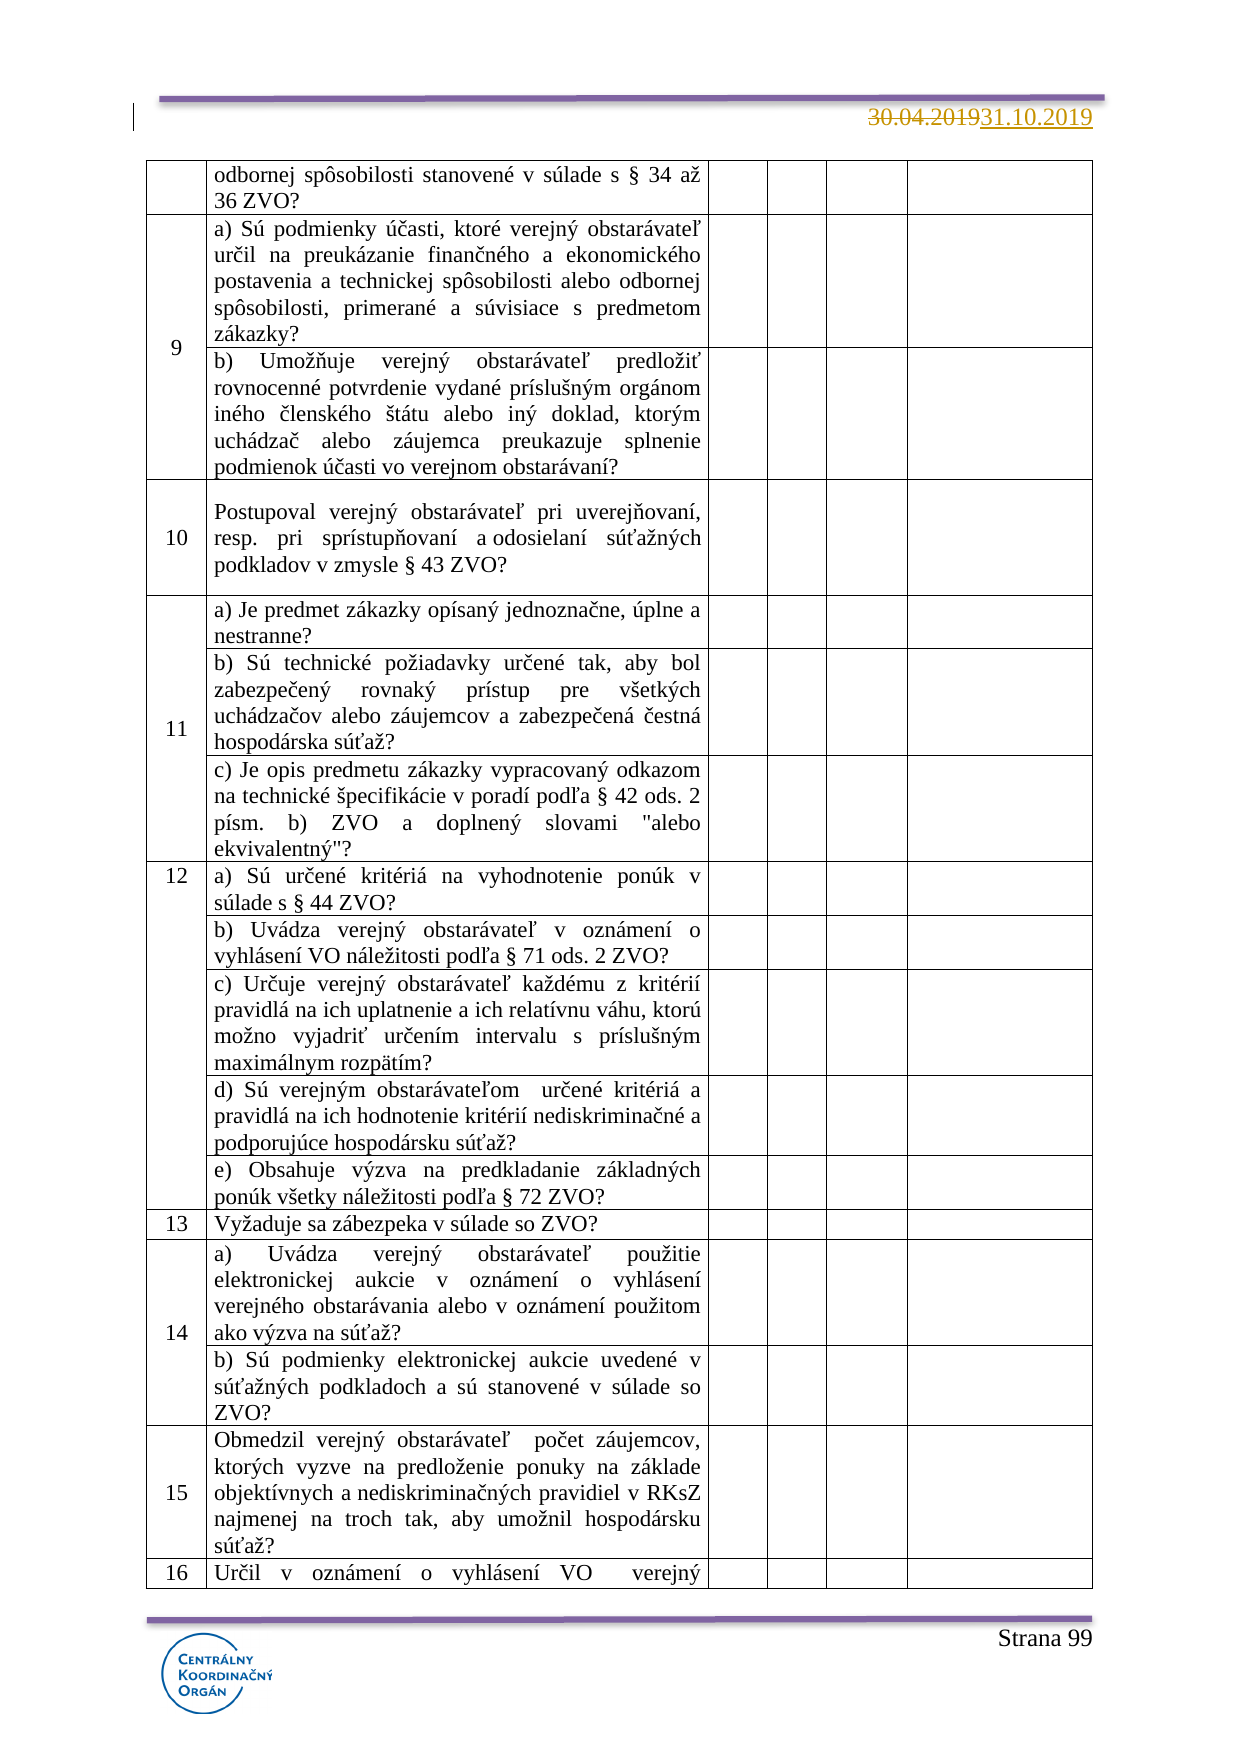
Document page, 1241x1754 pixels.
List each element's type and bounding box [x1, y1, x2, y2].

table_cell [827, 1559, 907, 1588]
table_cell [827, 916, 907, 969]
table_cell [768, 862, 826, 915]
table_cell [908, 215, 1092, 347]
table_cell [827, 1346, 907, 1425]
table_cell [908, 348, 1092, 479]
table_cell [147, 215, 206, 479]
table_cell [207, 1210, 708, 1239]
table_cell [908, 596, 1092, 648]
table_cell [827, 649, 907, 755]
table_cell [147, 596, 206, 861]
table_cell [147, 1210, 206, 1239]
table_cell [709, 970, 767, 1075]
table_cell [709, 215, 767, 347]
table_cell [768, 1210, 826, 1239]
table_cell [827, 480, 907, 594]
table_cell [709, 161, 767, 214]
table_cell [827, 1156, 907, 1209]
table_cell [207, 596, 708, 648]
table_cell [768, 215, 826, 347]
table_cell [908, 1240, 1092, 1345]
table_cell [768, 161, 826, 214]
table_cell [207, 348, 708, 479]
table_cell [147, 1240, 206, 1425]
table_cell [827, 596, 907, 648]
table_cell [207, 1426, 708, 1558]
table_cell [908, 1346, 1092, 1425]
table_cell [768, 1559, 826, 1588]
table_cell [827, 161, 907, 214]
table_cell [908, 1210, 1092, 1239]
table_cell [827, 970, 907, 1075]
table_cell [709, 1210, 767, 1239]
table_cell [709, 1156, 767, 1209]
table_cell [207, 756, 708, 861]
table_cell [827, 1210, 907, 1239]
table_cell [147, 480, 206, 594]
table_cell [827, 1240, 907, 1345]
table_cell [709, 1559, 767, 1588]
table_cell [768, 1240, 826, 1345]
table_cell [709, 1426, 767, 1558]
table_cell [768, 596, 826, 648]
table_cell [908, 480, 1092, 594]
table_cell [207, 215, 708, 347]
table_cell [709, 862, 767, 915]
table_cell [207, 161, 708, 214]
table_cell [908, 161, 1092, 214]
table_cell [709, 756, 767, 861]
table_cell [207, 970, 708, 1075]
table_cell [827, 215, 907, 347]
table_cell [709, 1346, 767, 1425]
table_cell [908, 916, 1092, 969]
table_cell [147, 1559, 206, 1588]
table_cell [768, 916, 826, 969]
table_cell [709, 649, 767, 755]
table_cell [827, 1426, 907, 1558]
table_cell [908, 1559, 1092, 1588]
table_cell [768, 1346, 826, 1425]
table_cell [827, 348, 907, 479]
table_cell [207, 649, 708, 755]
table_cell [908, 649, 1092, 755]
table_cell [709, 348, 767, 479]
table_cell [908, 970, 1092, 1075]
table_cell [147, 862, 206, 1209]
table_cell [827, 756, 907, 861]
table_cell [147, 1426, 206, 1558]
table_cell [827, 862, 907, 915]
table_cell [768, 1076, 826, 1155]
picture [159, 1631, 272, 1713]
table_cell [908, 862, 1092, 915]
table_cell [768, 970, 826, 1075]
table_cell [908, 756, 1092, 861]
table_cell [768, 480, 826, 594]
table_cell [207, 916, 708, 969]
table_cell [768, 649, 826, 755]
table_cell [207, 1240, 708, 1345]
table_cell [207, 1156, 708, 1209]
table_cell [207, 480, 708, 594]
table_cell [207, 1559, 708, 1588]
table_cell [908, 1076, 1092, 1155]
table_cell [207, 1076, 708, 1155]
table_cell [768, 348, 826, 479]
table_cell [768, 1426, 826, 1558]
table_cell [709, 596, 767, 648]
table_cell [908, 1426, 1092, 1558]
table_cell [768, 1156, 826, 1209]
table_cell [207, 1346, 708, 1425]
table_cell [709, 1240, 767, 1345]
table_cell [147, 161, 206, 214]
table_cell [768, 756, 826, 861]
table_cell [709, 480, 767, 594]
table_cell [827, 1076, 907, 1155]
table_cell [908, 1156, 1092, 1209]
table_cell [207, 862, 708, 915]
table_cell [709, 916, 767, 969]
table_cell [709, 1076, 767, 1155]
